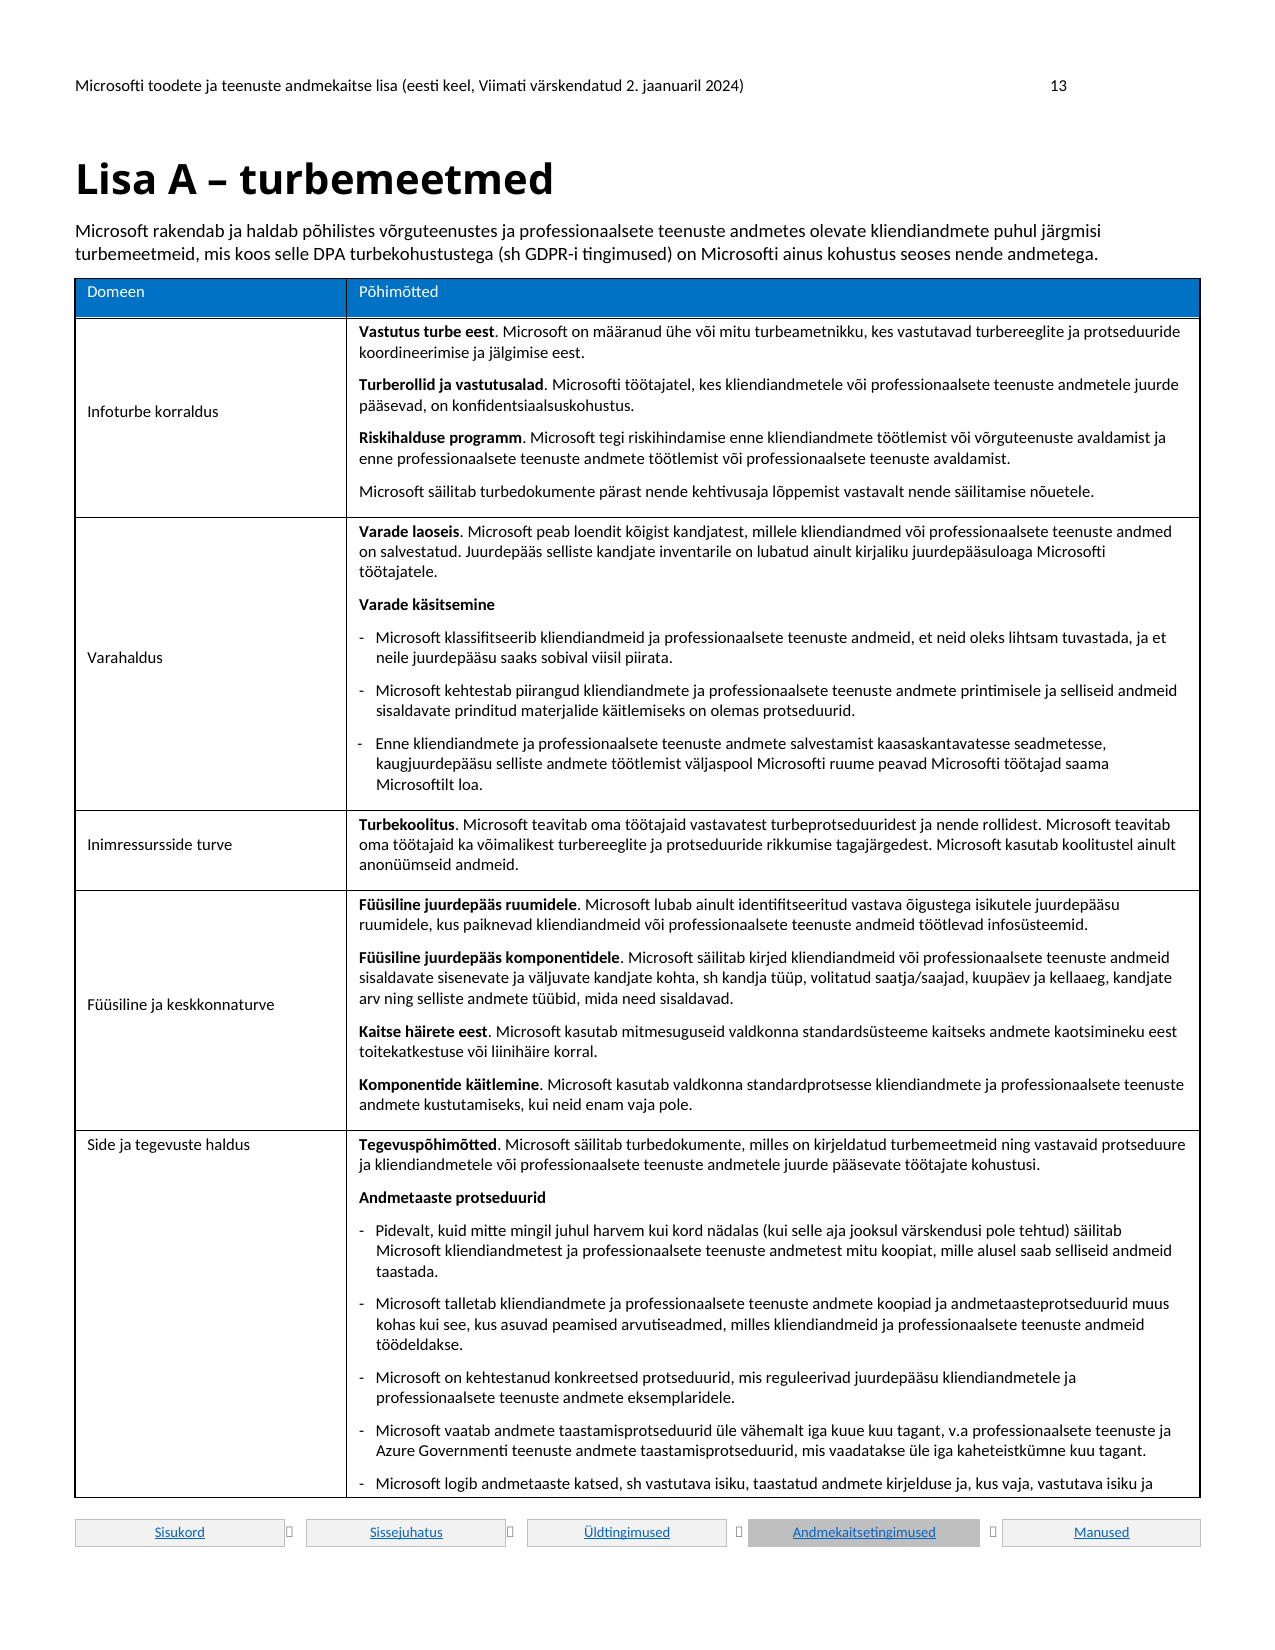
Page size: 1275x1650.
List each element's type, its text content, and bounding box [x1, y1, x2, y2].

subtitle Lisa A – turbemeetmed [75, 150, 1200, 207]
table_cell Vastutus turbe eest. Microsoft on määranud ühe või mitu turbeametnikku, kes vastutavad turbereeglite ja protseduuride koordineerimise ja jälgimise eest. Turberollid ja vastutusalad. Microsofti töötajatel, kes kliendiandmetele või professionaalsete teenuste andmetele juurde pääsevad, on konfidentsiaalsuskohustus. Riskihalduse programm. Microsoft tegi riskihindamise enne kliendiandmete töötlemist või võrguteenuste avaldamist ja enne professionaalsete teenuste andmete töötlemist või professionaalsete teenuste avaldamist. Microsoft säilitab turbedokumente pärast nende kehtivusaja lõppemist vastavalt nende säilitamise nõuetele. [347, 319, 1199, 517]
list Microsoft rakendab ja haldab põhilistes võrguteenustes ja professionaalsete teenuste andmetes olevate kliendiandmete puhul järgmisi turbemeetmeid, mis koos selle DPA turbekohustustega (sh GDPR-i tingimused) on Microsofti ainus kohustus seoses nende andmetega. [75, 219, 1200, 265]
table_cell Füüsiline ja keskkonnaturve [76, 891, 346, 1130]
table_header Domeen [76, 279, 346, 317]
table_cell Side ja tegevuste haldus [76, 1131, 346, 1497]
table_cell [347, 1131, 1199, 1497]
table_cell Füüsiline juurdepääs ruumidele. Microsoft lubab ainult identifitseeritud vastava õigustega isikutele juurdepääsu ruumidele, kus paiknevad kliendiandmeid või professionaalsete teenuste andmeid töötlevad infosüsteemid. Füüsiline juurdepääs komponentidele. Microsoft säilitab kirjed kliendiandmeid või professionaalsete teenuste andmeid sisaldavate sisenevate ja väljuvate kandjate kohta, sh kandja tüüp, volitatud saatja/saajad, kuupäev ja kellaaeg, kandjate arv ning selliste andmete tüübid, mida need sisaldavad. Kaitse häirete eest. Microsoft kasutab mitmesuguseid valdkonna standardsüsteeme kaitseks andmete kaotsimineku eest toitekatkestuse või liinihäire korral. Komponentide käitlemine. Microsoft kasutab valdkonna standardprotsesse kliendiandmete ja professionaalsete teenuste andmete kustutamiseks, kui neid enam vaja pole. [347, 891, 1199, 1130]
table_cell Varade laoseis. Microsoft peab loendit kõigist kandjatest, millele kliendiandmed või professionaalsete teenuste andmed on salvestatud. Juurdepääs selliste kandjate inventarile on lubatud ainult kirjaliku juurdepääsuloaga Microsofti töötajatele. Varade käsitsemine - Microsoft klassifitseerib kliendiandmeid ja professionaalsete teenuste andmeid, et neid oleks lihtsam tuvastada, ja et neile juurdepääsu saaks sobival viisil piirata. - Microsoft kehtestab piirangud kliendiandmete ja professionaalsete teenuste andmete printimisele ja selliseid andmeid sisaldavate prinditud materjalide käitlemiseks on olemas protseduurid. Enne kliendiandmete ja professionaalsete teenuste andmete salvestamist kaasaskantavatesse seadmetesse, kaugjuurdepääsu selliste andmete töötlemist väljaspool Microsofti ruume peavad Microsofti töötajad saama Microsoftilt loa. [347, 518, 1199, 810]
table_cell Inimressursside turve [76, 811, 346, 890]
table_header Põhimõtted [347, 279, 1199, 317]
table_cell Infoturbe korraldus [76, 319, 346, 517]
table_cell Varahaldus [76, 518, 346, 810]
table_cell Turbekoolitus. Microsoft teavitab oma töötajaid vastavatest turbeprotseduuridest ja nende rollidest. Microsoft teavitab oma töötajaid ka võimalikest turbereeglite ja protseduuride rikkumise tagajärgedest. Microsoft kasutab koolitustel ainult anonüümseid andmeid. [347, 811, 1199, 890]
